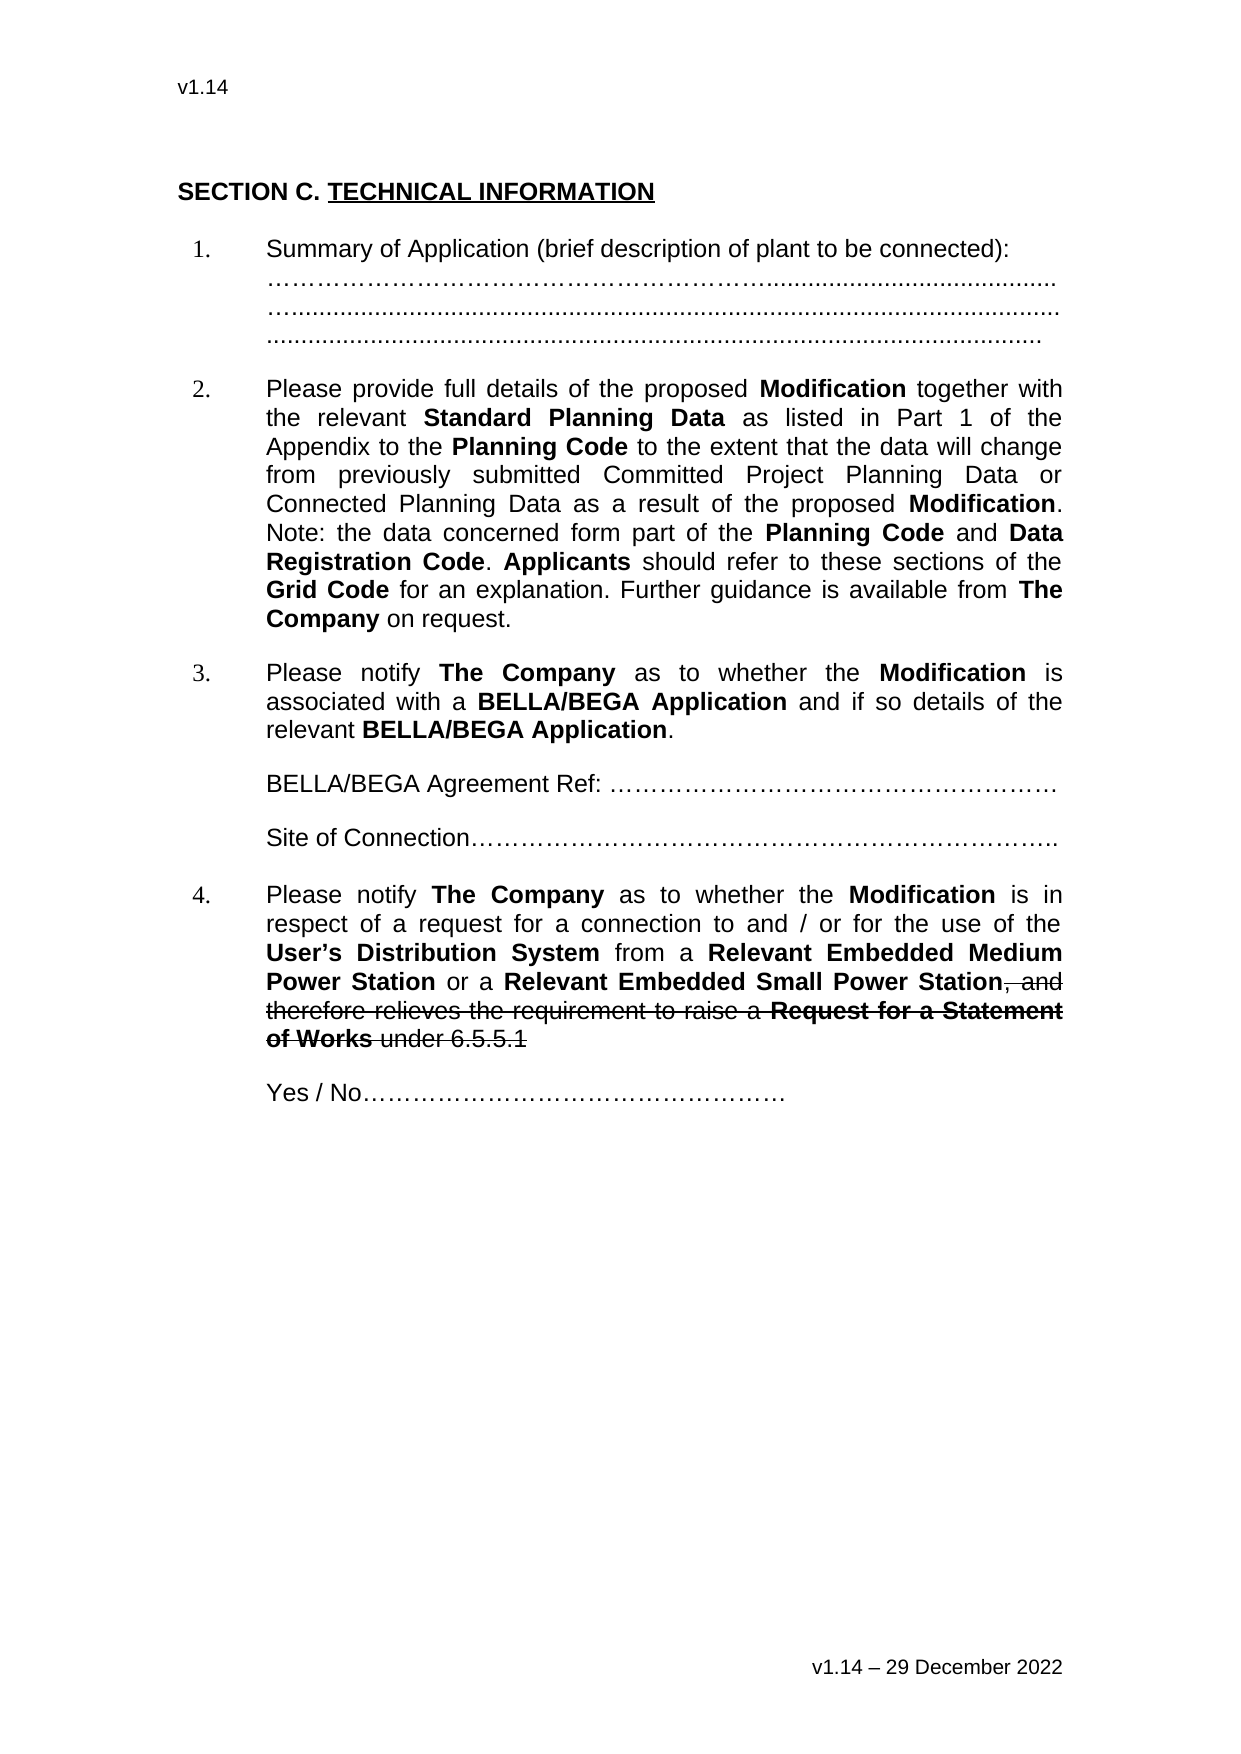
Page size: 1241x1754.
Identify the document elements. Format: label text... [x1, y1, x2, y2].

list Summary of Application (brief description of plant to be connected): …………………………………………………….......................................... …............................................................................................................................................................................................................................... [192, 234, 1063, 349]
text Yes / No…………………………………………… [266, 1078, 1063, 1107]
text BELLA/BEGA Agreement Ref: ……………………………………………… [266, 769, 1063, 798]
list Please notify The Company as to whether the Modification is in respect of a request for a connection to and / or for the use of the User’s Distribution System from a Relevant Embedded Medium Power Station or a Relevant Embedded Small Power Station, and therefore relieves the requirement to raise a Request for a Statement of Works under 6.5.5.1 [192, 881, 1063, 1053]
text Site of Connection…………………………………………………………….. [266, 823, 1063, 852]
list Please notify The Company as to whether the Modification is associated with a BELLA/BEGA Application and if so details of the relevant BELLA/BEGA Application. [192, 658, 1063, 744]
list Please provide full details of the proposed Modification together with the relevant Standard Planning Data as listed in Part 1 of the Appendix to the Planning Code to the extent that the data will change from previously submitted Committed Project Planning Data or Connected Planning Data as a result of the proposed Modification. Note: the data concerned form part of the Planning Code and Data Registration Code. Applicants should refer to these sections of the Grid Code for an explanation. Further guidance is available from The Company on request. [192, 374, 1063, 633]
text SECTION C. TECHNICAL INFORMATION [177, 176, 1063, 205]
